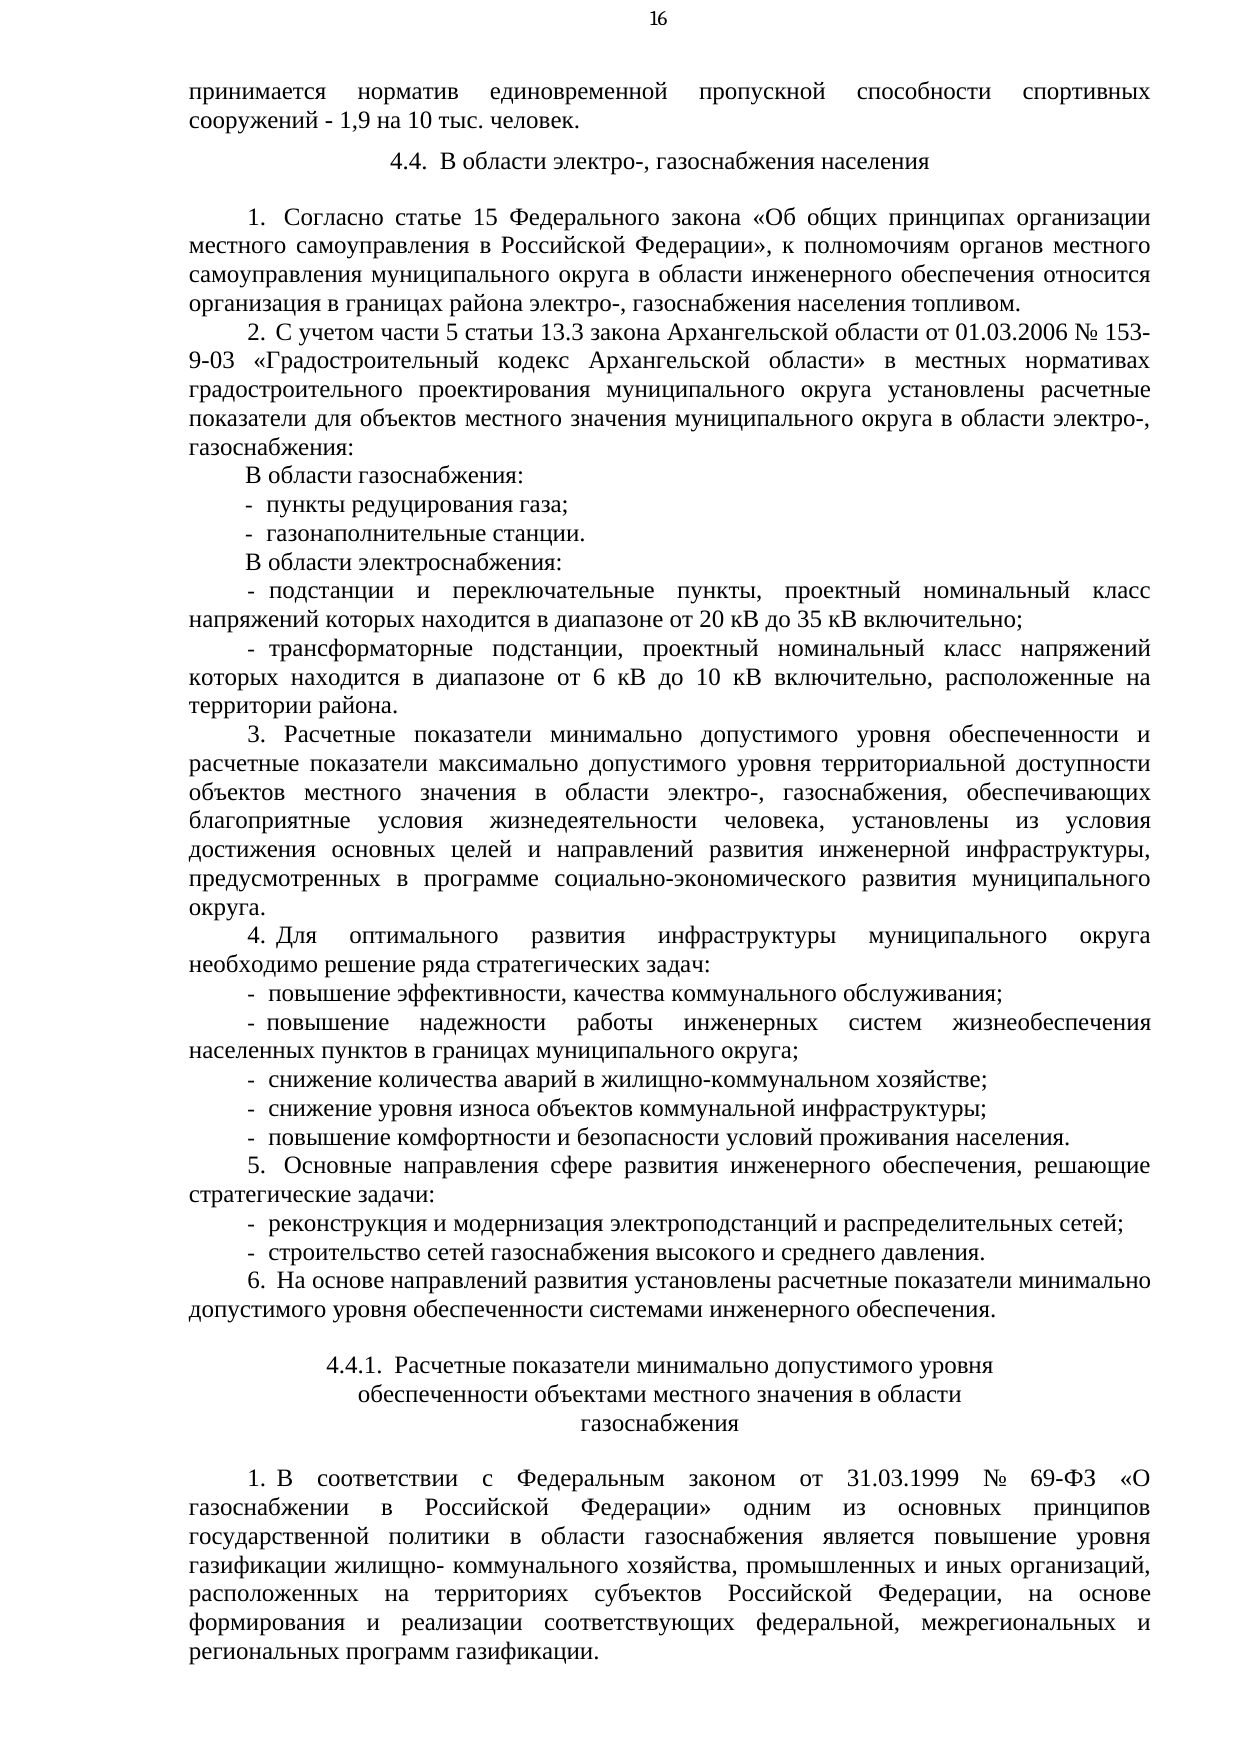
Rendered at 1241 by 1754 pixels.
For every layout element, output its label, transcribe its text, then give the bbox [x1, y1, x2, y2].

list трансформаторные подстанции, проектный номинальный класс напряжений которых находится в диапазоне от 6 кВ до 10 кВ включительно, расположенные на территории района. [189, 633, 1151, 719]
list повышение эффективности, качества коммунального обслуживания; [189, 978, 1151, 1007]
list газонаполнительные станции. [168, 518, 1151, 547]
list подстанции и переключательные пункты, проектный номинальный класс напряжений которых находится в диапазоне от 20 кВ до 35 кВ включительно; [189, 576, 1151, 633]
text В области электроснабжения: [168, 547, 1151, 576]
list Расчетные показатели минимально допустимого уровня обеспеченности объектами местного значения в области газоснабжения [168, 1350, 1151, 1436]
list Согласно статье 15 Федерального закона «Об общих принципах организации местного самоуправления в Российской Федерации», к полномочиям органов местного самоуправления муниципального округа в области инженерного обеспечения относится организация в границах района электро-, газоснабжения населения топливом. [189, 202, 1151, 317]
list Расчетные показатели минимально допустимого уровня обеспеченности и расчетные показатели максимально допустимого уровня территориальной доступности объектов местного значения в области электро-, газоснабжения, обеспечивающих благоприятные условия жизнедеятельности человека, установлены из условия достижения основных целей и направлений развития инженерной инфраструктуры, предусмотренных в программе социально-экономического развития муниципального округа. [189, 719, 1151, 921]
list На основе направлений развития установлены расчетные показатели минимально допустимого уровня обеспеченности системами инженерного обеспечения. [189, 1266, 1151, 1323]
list снижение количества аварий в жилищно-коммунальном хозяйстве; [189, 1064, 1151, 1093]
list Для оптимального развития инфраструктуры муниципального округа необходимо решение ряда стратегических задач: [189, 921, 1151, 978]
list В области электро-, газоснабжения населения [168, 146, 1151, 175]
text В области газоснабжения: [168, 461, 1151, 489]
list С учетом части 5 статьи 13.3 закона Архангельской области от 01.03.2006 № 153- 9-03 «Градостроительный кодекс Архангельской области» в местных нормативах градостроительного проектирования муниципального округа установлены расчетные показатели для объектов местного значения муниципального округа в области электро-, газоснабжения: [189, 317, 1151, 461]
list повышение надежности работы инженерных систем жизнеобеспечения населенных пунктов в границах муниципального округа; [189, 1007, 1151, 1064]
list строительство сетей газоснабжения высокого и среднего давления. [189, 1237, 1151, 1266]
list пункты редуцирования газа; [168, 489, 1151, 518]
list В соответствии с Федеральным законом от 31.03.1999 № 69-ФЗ «О газоснабжении в Российской Федерации» одним из основных принципов государственной политики в области газоснабжения является повышение уровня газификации жилищно- коммунального хозяйства, промышленных и иных организаций, расположенных на территориях субъектов Российской Федерации, на основе формирования и реализации соответствующих федеральной, межрегиональных и региональных программ газификации. [189, 1463, 1151, 1665]
list реконструкция и модернизация электроподстанций и распределительных сетей; [189, 1208, 1151, 1237]
list повышение комфортности и безопасности условий проживания населения. [189, 1122, 1151, 1151]
list Основные направления сфере развития инженерного обеспечения, решающие стратегические задачи: [189, 1151, 1151, 1208]
text принимается норматив единовременной пропускной способности спортивных сооружений - 1,9 на 10 тыс. человек. [189, 76, 1151, 133]
list снижение уровня износа объектов коммунальной инфраструктуры; [189, 1093, 1151, 1122]
